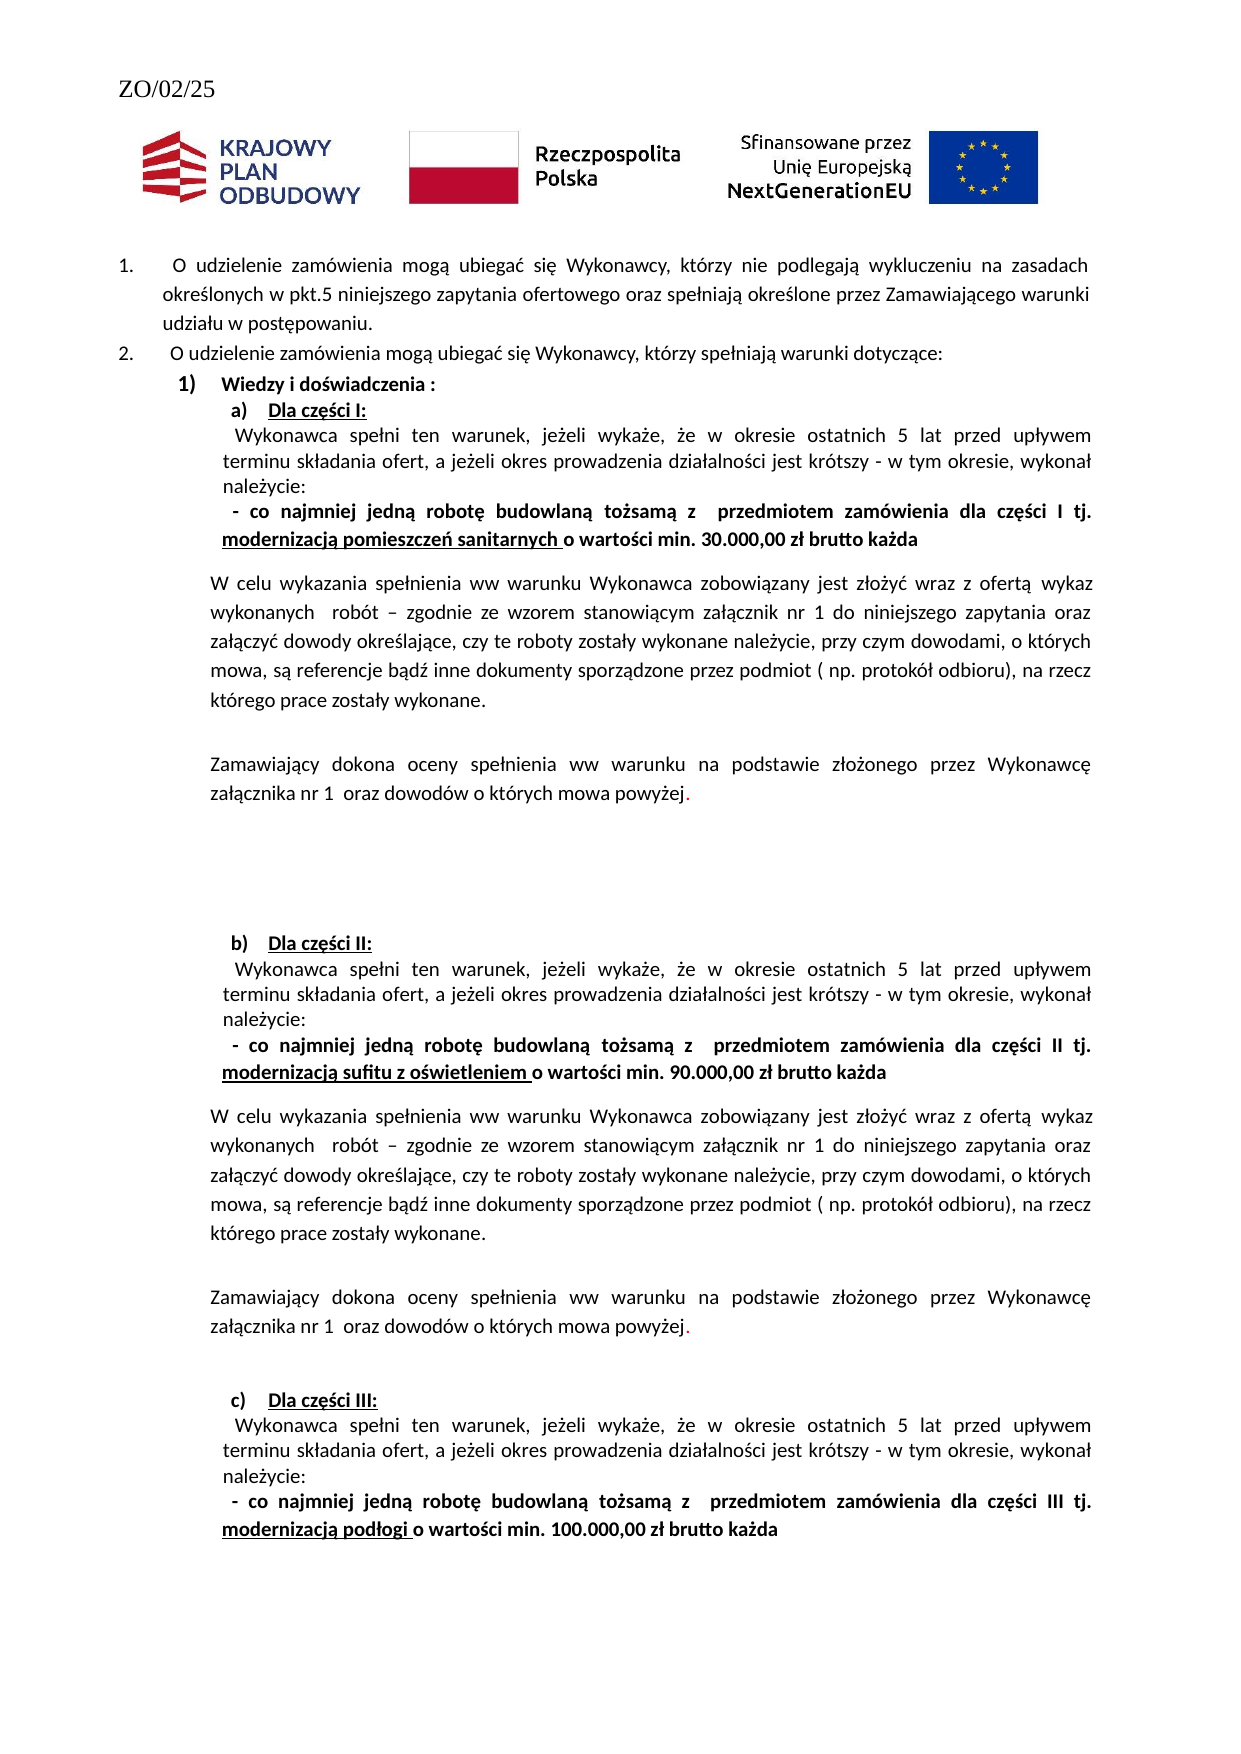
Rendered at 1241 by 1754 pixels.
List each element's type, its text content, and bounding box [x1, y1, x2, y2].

list Wykonawca spełni ten warunek, jeżeli wykaże, że w okresie ostatnich 5 lat przed upływem terminu składania ofert, a jeżeli okres prowadzenia działalności jest krótszy - w tym okresie, wykonał należycie: [223, 1412, 1093, 1488]
list O udzielenie zamówienia mogą ubiegać się Wykonawcy, którzy nie podlegają wykluczeniu na zasadach określonych w pkt.5 niniejszego zapytania ofertowego oraz spełniają określone przez Zamawiającego warunki udziału w postępowaniu. [118, 252, 1091, 336]
list Zamawiający dokona oceny spełnienia ww warunku na podstawie złożonego przez Wykonawcę załącznika nr 1 oraz dowodów o których mowa powyżej. [210, 1284, 1093, 1339]
text - co najmniej jedną robotę budowlaną tożsamą z przedmiotem zamówienia dla części III tj. modernizacją podłogi o wartości min. 100.000,00 zł brutto każda [222, 1488, 1093, 1541]
list Wykonawca spełni ten warunek, jeżeli wykaże, że w okresie ostatnich 5 lat przed upływem terminu składania ofert, a jeżeli okres prowadzenia działalności jest krótszy - w tym okresie, wykonał należycie: [223, 422, 1093, 499]
list Wykonawca spełni ten warunek, jeżeli wykaże, że w okresie ostatnich 5 lat przed upływem terminu składania ofert, a jeżeli okres prowadzenia działalności jest krótszy - w tym okresie, wykonał należycie: [223, 956, 1093, 1032]
list Zamawiający dokona oceny spełnienia ww warunku na podstawie złożonego przez Wykonawcę załącznika nr 1 oraz dowodów o których mowa powyżej. [210, 751, 1093, 806]
list O udzielenie zamówienia mogą ubiegać się Wykonawcy, którzy spełniają warunki dotyczące: [118, 340, 1091, 365]
list Dla części III: [231, 1387, 1091, 1412]
text - co najmniej jedną robotę budowlaną tożsamą z przedmiotem zamówienia dla części I tj. modernizacją pomieszczeń sanitarnych o wartości min. 30.000,00 zł brutto każda [222, 499, 1093, 551]
list Dla części II: [231, 930, 1091, 956]
text - co najmniej jedną robotę budowlaną tożsamą z przedmiotem zamówienia dla części II tj. modernizacją sufitu z oświetleniem o wartości min. 90.000,00 zł brutto każda [222, 1032, 1093, 1085]
picture [118, 106, 1062, 228]
list Wiedzy i doświadczenia : [177, 369, 1091, 397]
list Dla części I: [231, 397, 1091, 422]
